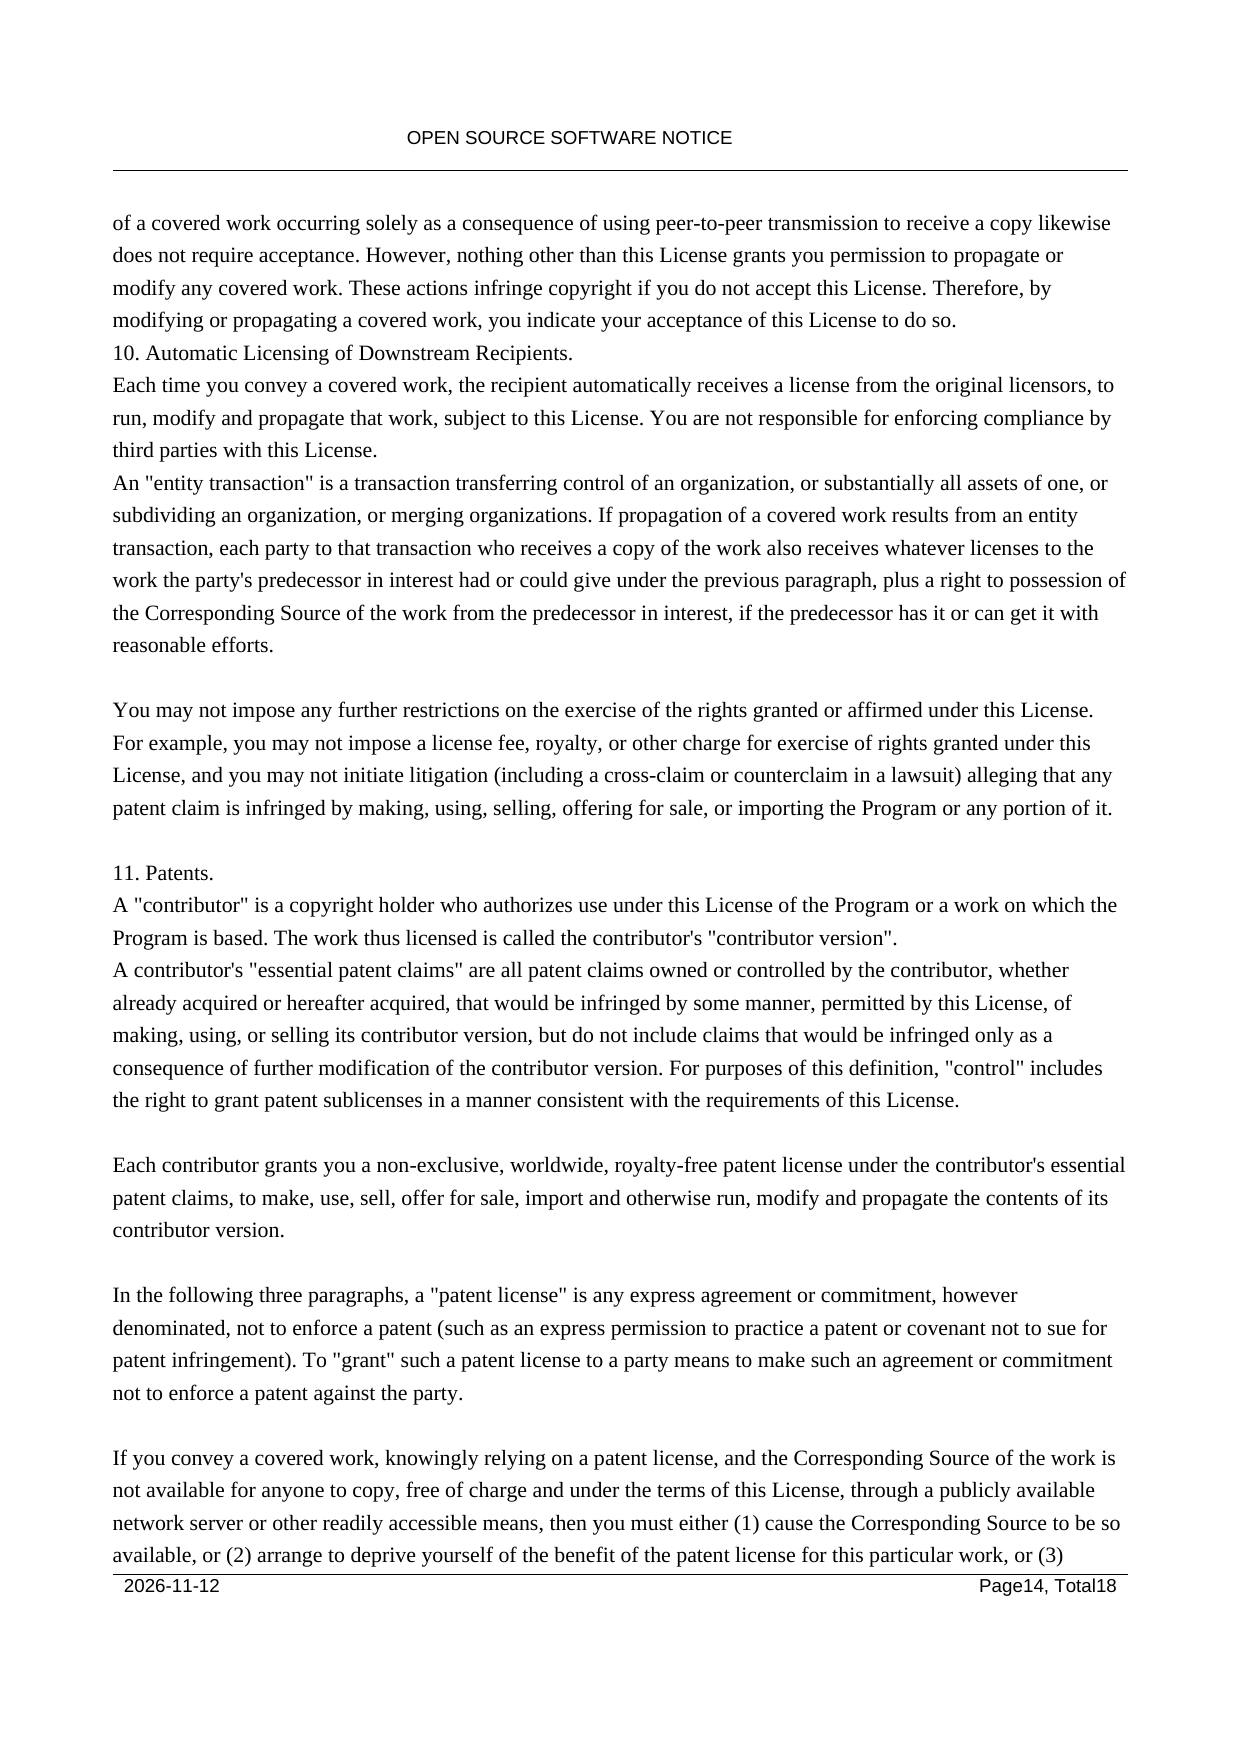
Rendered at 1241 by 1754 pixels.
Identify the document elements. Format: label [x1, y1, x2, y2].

text [112, 206, 1128, 1571]
